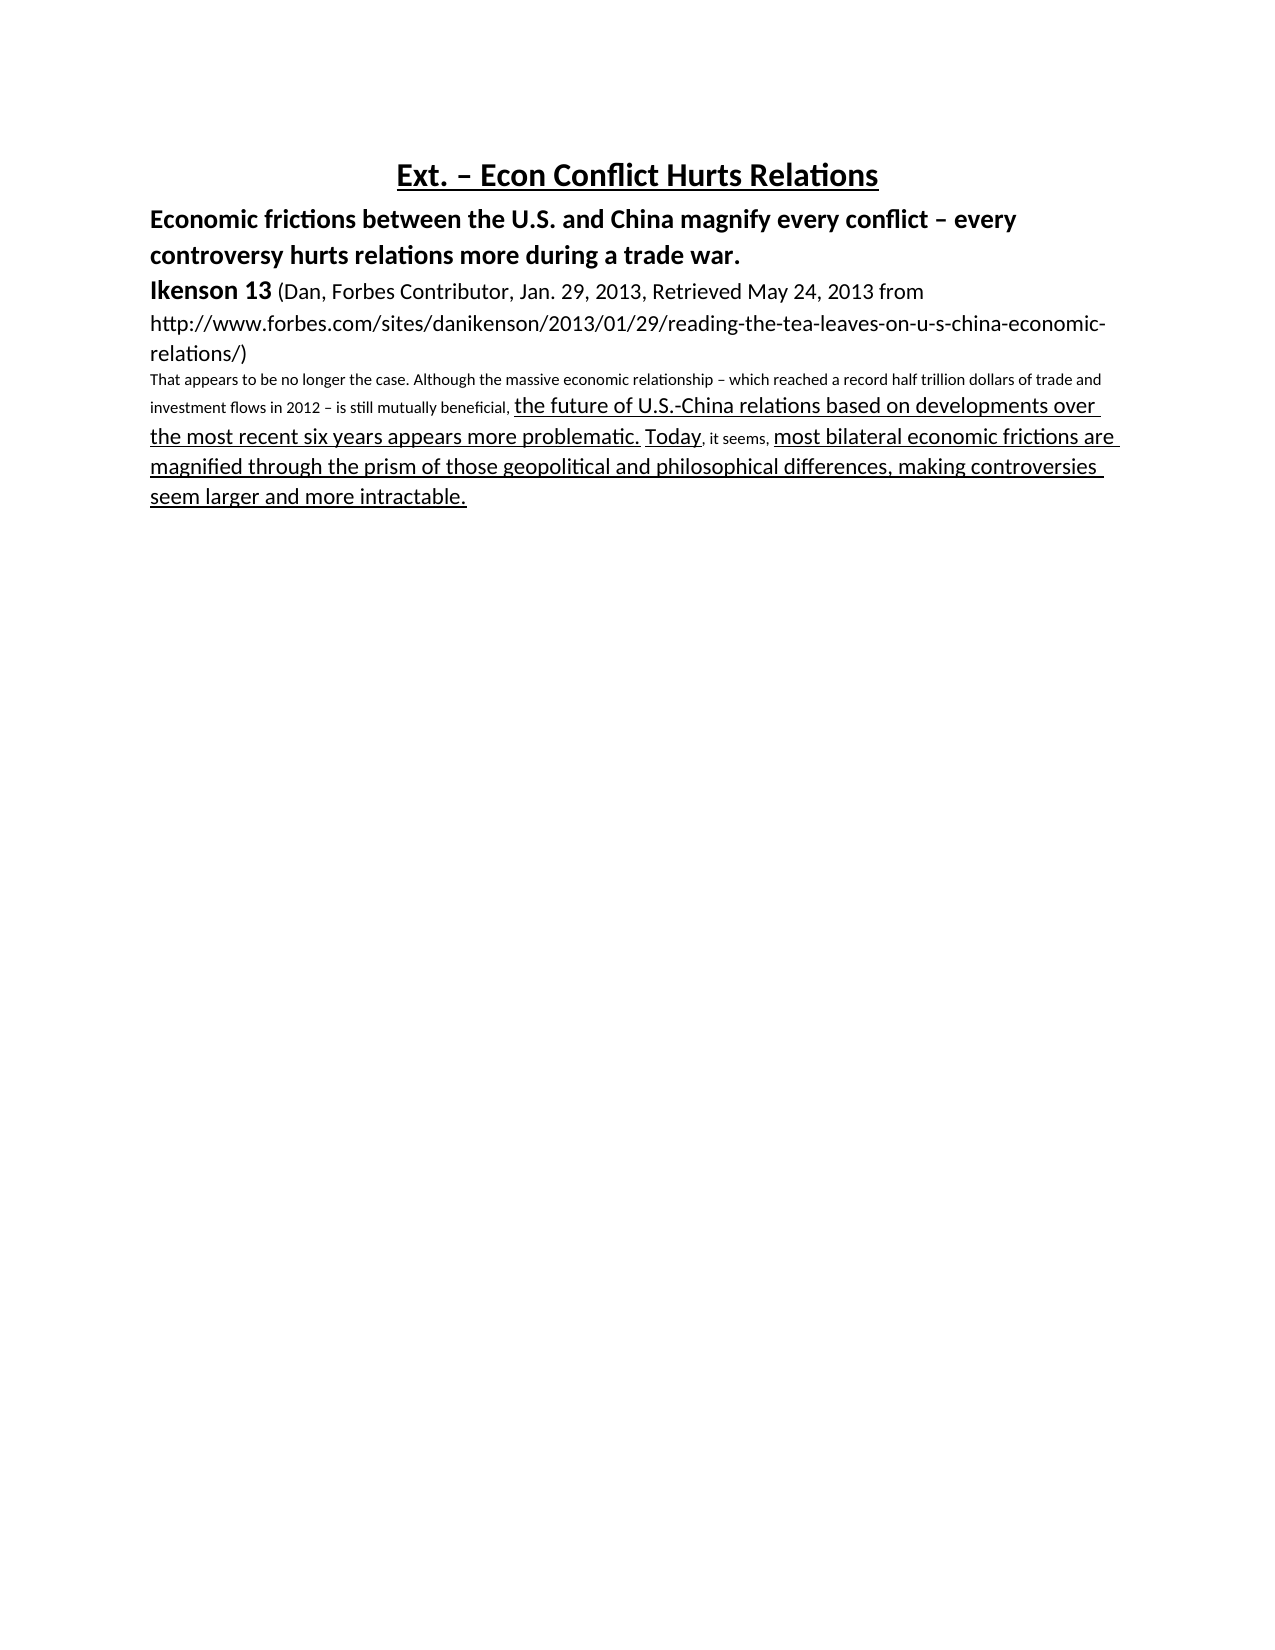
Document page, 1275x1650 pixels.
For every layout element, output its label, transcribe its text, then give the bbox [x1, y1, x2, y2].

subtitle Ext. – Econ Conflict Hurts Relations [150, 154, 1125, 195]
text That appears to be no longer the case. Although the massive economic relationship – which reached a record half trillion dollars of trade and investment flows in 2012 – is still mutually beneficial, the future of U.S.-China relations based on developments over the most recent six years appears more problematic. Today, it seems, most bilateral economic frictions are magnified through the prism of those geopolitical and philosophical differences, making controversies seem larger and more intractable. [150, 369, 1125, 510]
subtitle Economic frictions between the U.S. and China magnify every conflict – every controversy hurts relations more during a trade war. [150, 202, 1125, 271]
text Ikenson 13 (Dan, Forbes Contributor, Jan. 29, 2013, Retrieved May 24, 2013 from http://www.forbes.com/sites/danikenson/2013/01/29/reading-the-tea-leaves-on-u-s-china-economic-relations/) [150, 273, 1125, 367]
